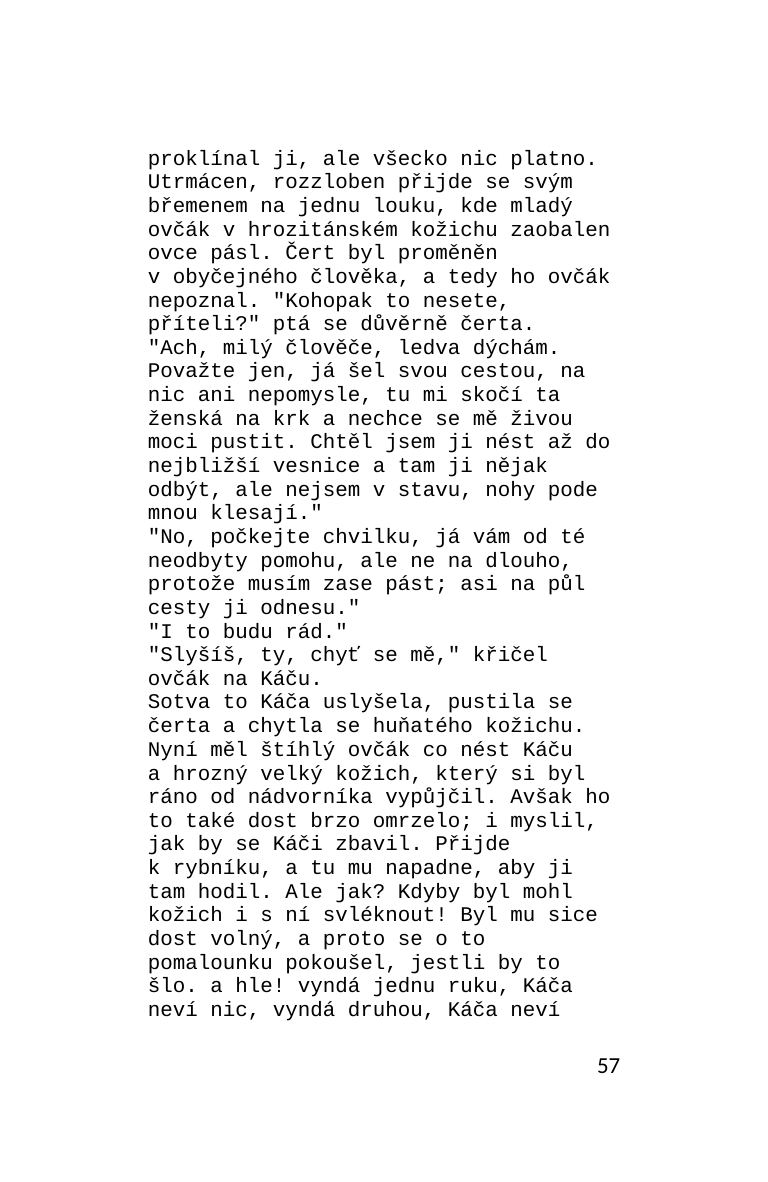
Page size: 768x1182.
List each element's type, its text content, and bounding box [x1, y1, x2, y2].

text "Ach, milý člověče, ledva dýchám. Považte jen, já šel svou cestou, na nic ani nepomysle, tu mi skočí ta ženská na krk a nechce se mě živou moci pustit. Chtěl jsem ji nést až do nejbližší vesnice a tam ji nějak odbýt, ale nejsem v stavu, nohy pode mnou klesají." [148, 337, 620, 526]
text "I to budu rád." [148, 621, 620, 644]
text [148, 148, 620, 337]
text "No, počkejte chvilku, já vám od té neodbyty pomohu, ale ne na dlouho, protože musím zase pást; asi na půl cesty ji odnesu." [148, 526, 620, 621]
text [148, 692, 620, 1023]
text "Slyšíš, ty, chyť se mě," křičel ovčák na Káču. [148, 644, 620, 692]
